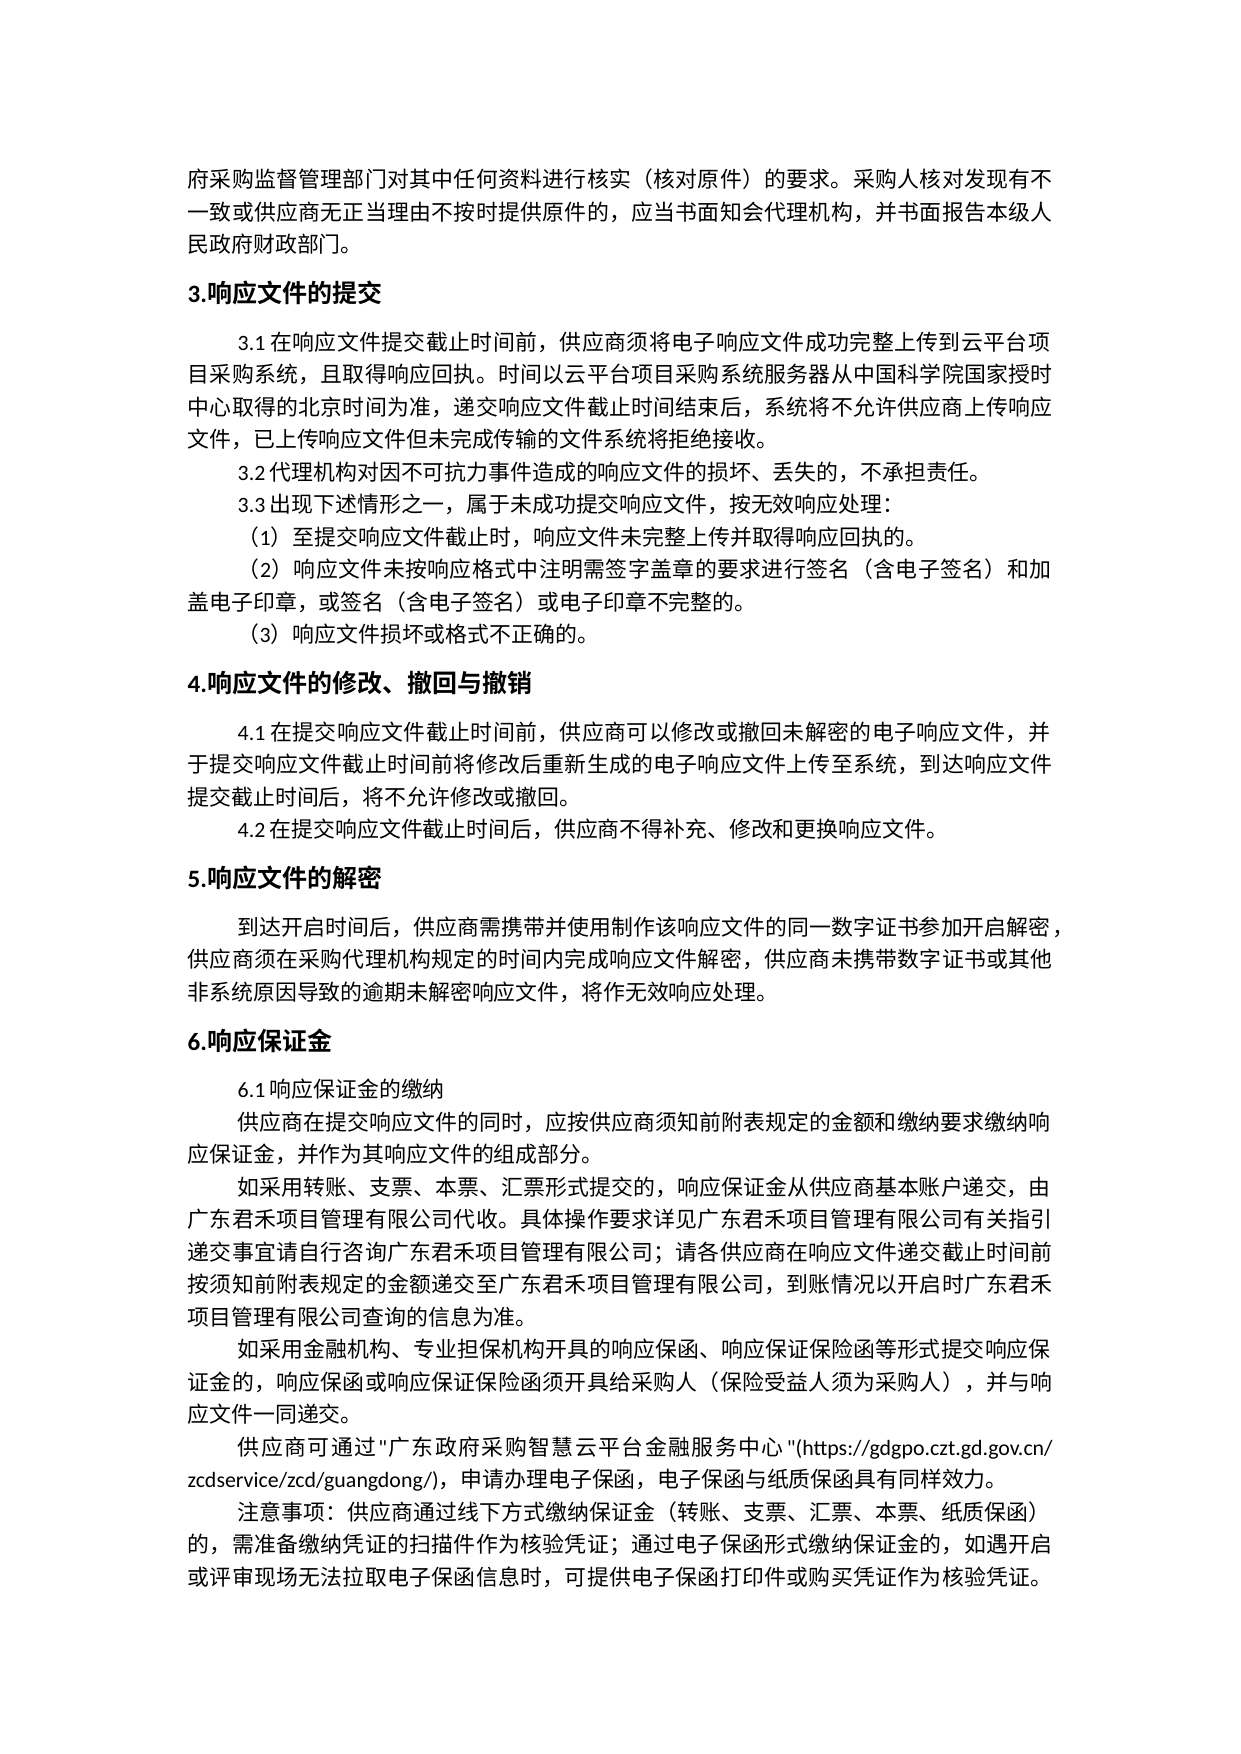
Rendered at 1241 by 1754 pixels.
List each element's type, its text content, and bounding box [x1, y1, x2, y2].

text 3.2代理机构对因不可抗力事件造成的响应文件的损坏、丢失的，不承担责任。 [187, 454, 1053, 487]
text （3）响应文件损坏或格式不正确的。 [187, 617, 1053, 649]
text 3.响应文件的提交 [187, 259, 1053, 324]
text （1）至提交响应文件截止时，响应文件未完整上传并取得响应回执的。 [187, 519, 1053, 552]
text 如采用转账、支票、本票、汇票形式提交的，响应保证金从供应商基本账户递交，由广东君禾项目管理有限公司代收。具体操作要求详见广东君禾项目管理有限公司有关指引，递交事宜请自行咨询广东君禾项目管理有限公司；请各供应商在响应文件递交截止时间前按须知前附表规定的金额递交至广东君禾项目管理有限公司，到账情况以开启时广东君禾项目管理有限公司查询的信息为准。 [187, 1169, 1053, 1332]
text 3.1在响应文件提交截止时间前，供应商须将电子响应文件成功完整上传到云平台项目采购系统，且取得响应回执。时间以云平台项目采购系统服务器从中国科学院国家授时中心取得的北京时间为准，递交响应文件截止时间结束后，系统将不允许供应商上传响应文件，已上传响应文件但未完成传输的文件系统将拒绝接收。 [187, 324, 1053, 454]
text （2）响应文件未按响应格式中注明需签字盖章的要求进行签名（含电子签名）和加盖电子印章，或签名（含电子签名）或电子印章不完整的。 [187, 552, 1053, 617]
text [187, 162, 1053, 259]
text 3.3出现下述情形之一，属于未成功提交响应文件，按无效响应处理： [187, 487, 1053, 519]
text 4.响应文件的修改、撤回与撤销 [187, 649, 1053, 714]
text 4.1在提交响应文件截止时间前，供应商可以修改或撤回未解密的电子响应文件，并于提交响应文件截止时间前将修改后重新生成的电子响应文件上传至系统，到达响应文件提交截止时间后，将不允许修改或撤回。 [187, 714, 1053, 812]
text 5.响应文件的解密 [187, 844, 1053, 909]
text 如采用金融机构、专业担保机构开具的响应保函、响应保证保险函等形式提交响应保证金的，响应保函或响应保证保险函须开具给采购人（保险受益人须为采购人），并与响应文件一同递交。 [187, 1332, 1053, 1429]
text 到达开启时间后，供应商需携带并使用制作该响应文件的同一数字证书参加开启解密，供应商须在采购代理机构规定的时间内完成响应文件解密，供应商未携带数字证书或其他非系统原因导致的逾期未解密响应文件，将作无效响应处理。 [187, 909, 1053, 1007]
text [187, 1494, 1053, 1592]
text 供应商可通过"广东政府采购智慧云平台金融服务中心"(https://gdgpo.czt.gd.gov.cn/zcdservice/zcd/guangdong/)，申请办理电子保函，电子保函与纸质保函具有同样效力。 [187, 1429, 1053, 1494]
text 4.2在提交响应文件截止时间后，供应商不得补充、修改和更换响应文件。 [187, 812, 1053, 844]
text 6.1响应保证金的缴纳 [187, 1072, 1053, 1104]
text 6.响应保证金 [187, 1007, 1053, 1072]
text 供应商在提交响应文件的同时，应按供应商须知前附表规定的金额和缴纳要求缴纳响应保证金，并作为其响应文件的组成部分。 [187, 1104, 1053, 1169]
